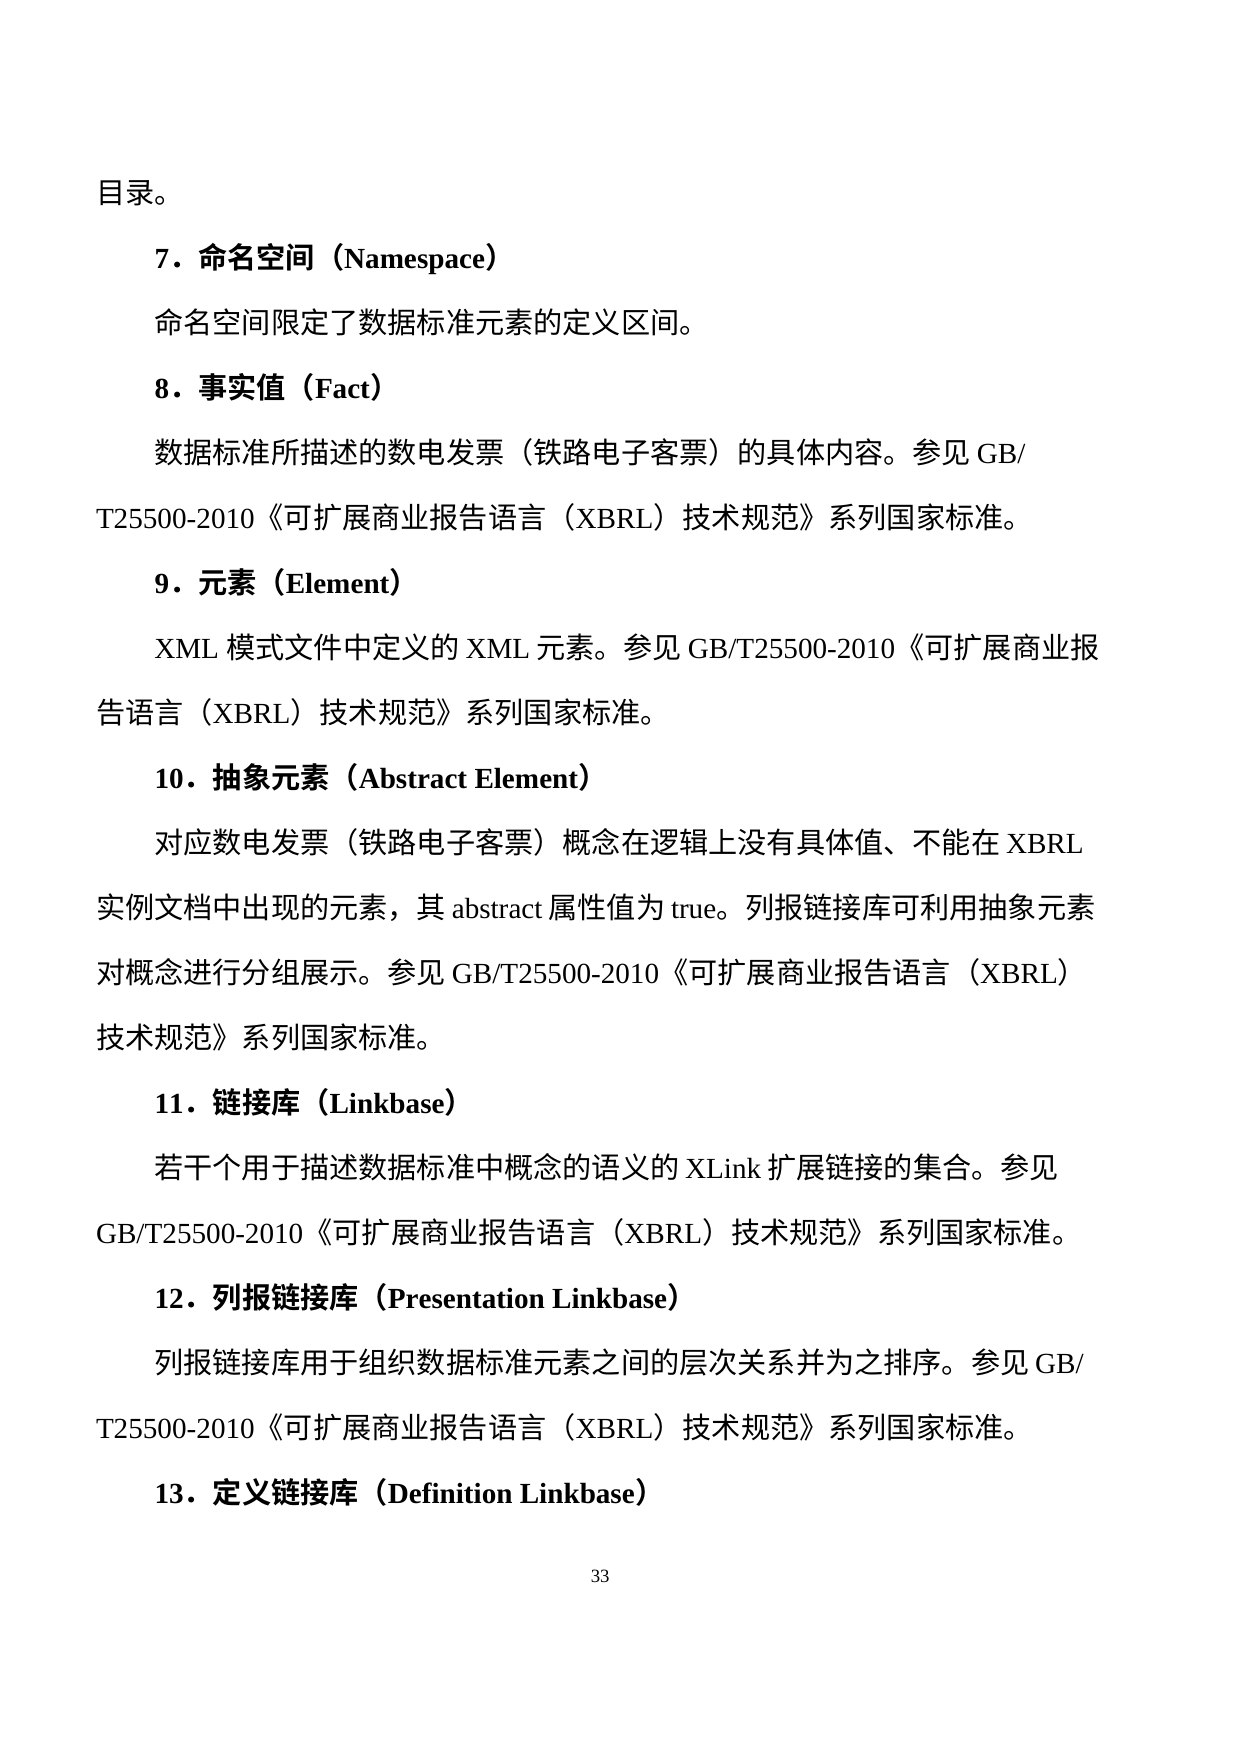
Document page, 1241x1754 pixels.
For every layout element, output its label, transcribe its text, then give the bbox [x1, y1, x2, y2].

text 列报链接库用于组织数据标准元素之间的层次关系并为之排序。参见GB/T25500-2010《可扩展商业报告语言（XBRL）技术规范》系列国家标准。 [96, 1328, 1104, 1458]
text 12．列报链接库（Presentation Linkbase） [96, 1263, 1104, 1328]
text 命名空间限定了数据标准元素的定义区间。 [96, 288, 1104, 353]
text 7．命名空间（Namespace） [96, 223, 1104, 288]
text XML 模式文件中定义的XML元素。参见GB/T25500-2010《可扩展商业报告语言（XBRL）技术规范》系列国家标准。 [96, 613, 1104, 743]
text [96, 158, 1104, 223]
text 13．定义链接库（Definition Linkbase） [96, 1458, 1104, 1523]
text 数据标准所描述的数电发票（铁路电子客票）的具体内容。参见GB/T25500-2010《可扩展商业报告语言（XBRL）技术规范》系列国家标准。 [96, 418, 1104, 548]
text 对应数电发票（铁路电子客票）概念在逻辑上没有具体值、不能在XBRL实例文档中出现的元素，其abstract属性值为true。列报链接库可利用抽象元素对概念进行分组展示。参见GB/T25500-2010《可扩展商业报告语言（XBRL）技术规范》系列国家标准。 [96, 808, 1104, 1068]
text 11．链接库（Linkbase） [96, 1068, 1104, 1133]
text 若干个用于描述数据标准中概念的语义的XLink扩展链接的集合。参见GB/T25500-2010《可扩展商业报告语言（XBRL）技术规范》系列国家标准。 [96, 1133, 1104, 1263]
text 8．事实值（Fact） [96, 353, 1104, 418]
text 10．抽象元素（Abstract Element） [96, 743, 1104, 808]
text 9．元素（Element） [96, 548, 1104, 613]
